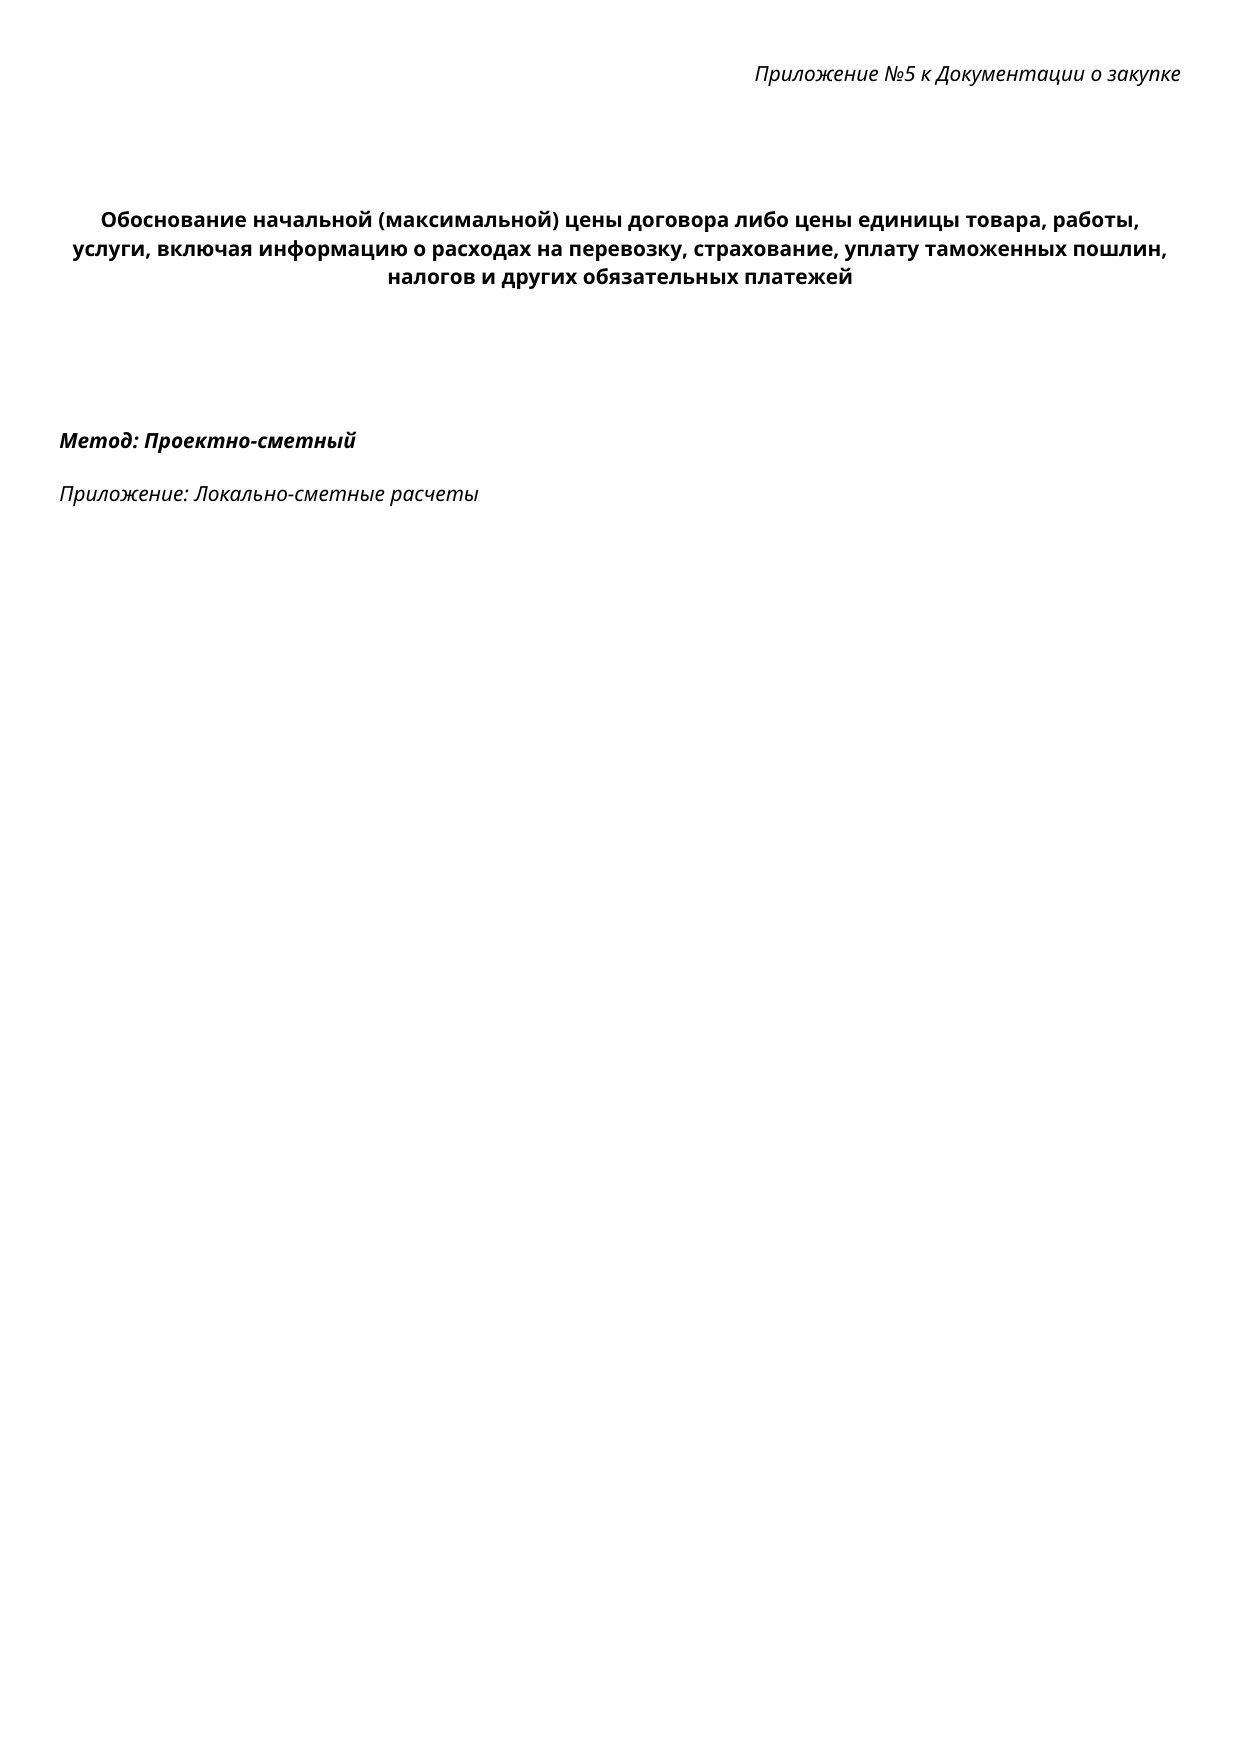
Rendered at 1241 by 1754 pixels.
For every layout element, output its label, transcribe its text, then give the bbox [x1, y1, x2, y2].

text Метод: Проектно-сметный [59, 426, 1181, 454]
text Приложение: Локально-сметные расчеты [59, 479, 1181, 508]
list Приложение №5 к Документации о закупке [134, 59, 1181, 87]
text Обоснование начальной (максимальной) цены договора либо цены единицы товара, работы, услуги, включая информацию о расходах на перевозку, страхование, уплату таможенных пошлин, налогов и других обязательных платежей [59, 205, 1181, 291]
